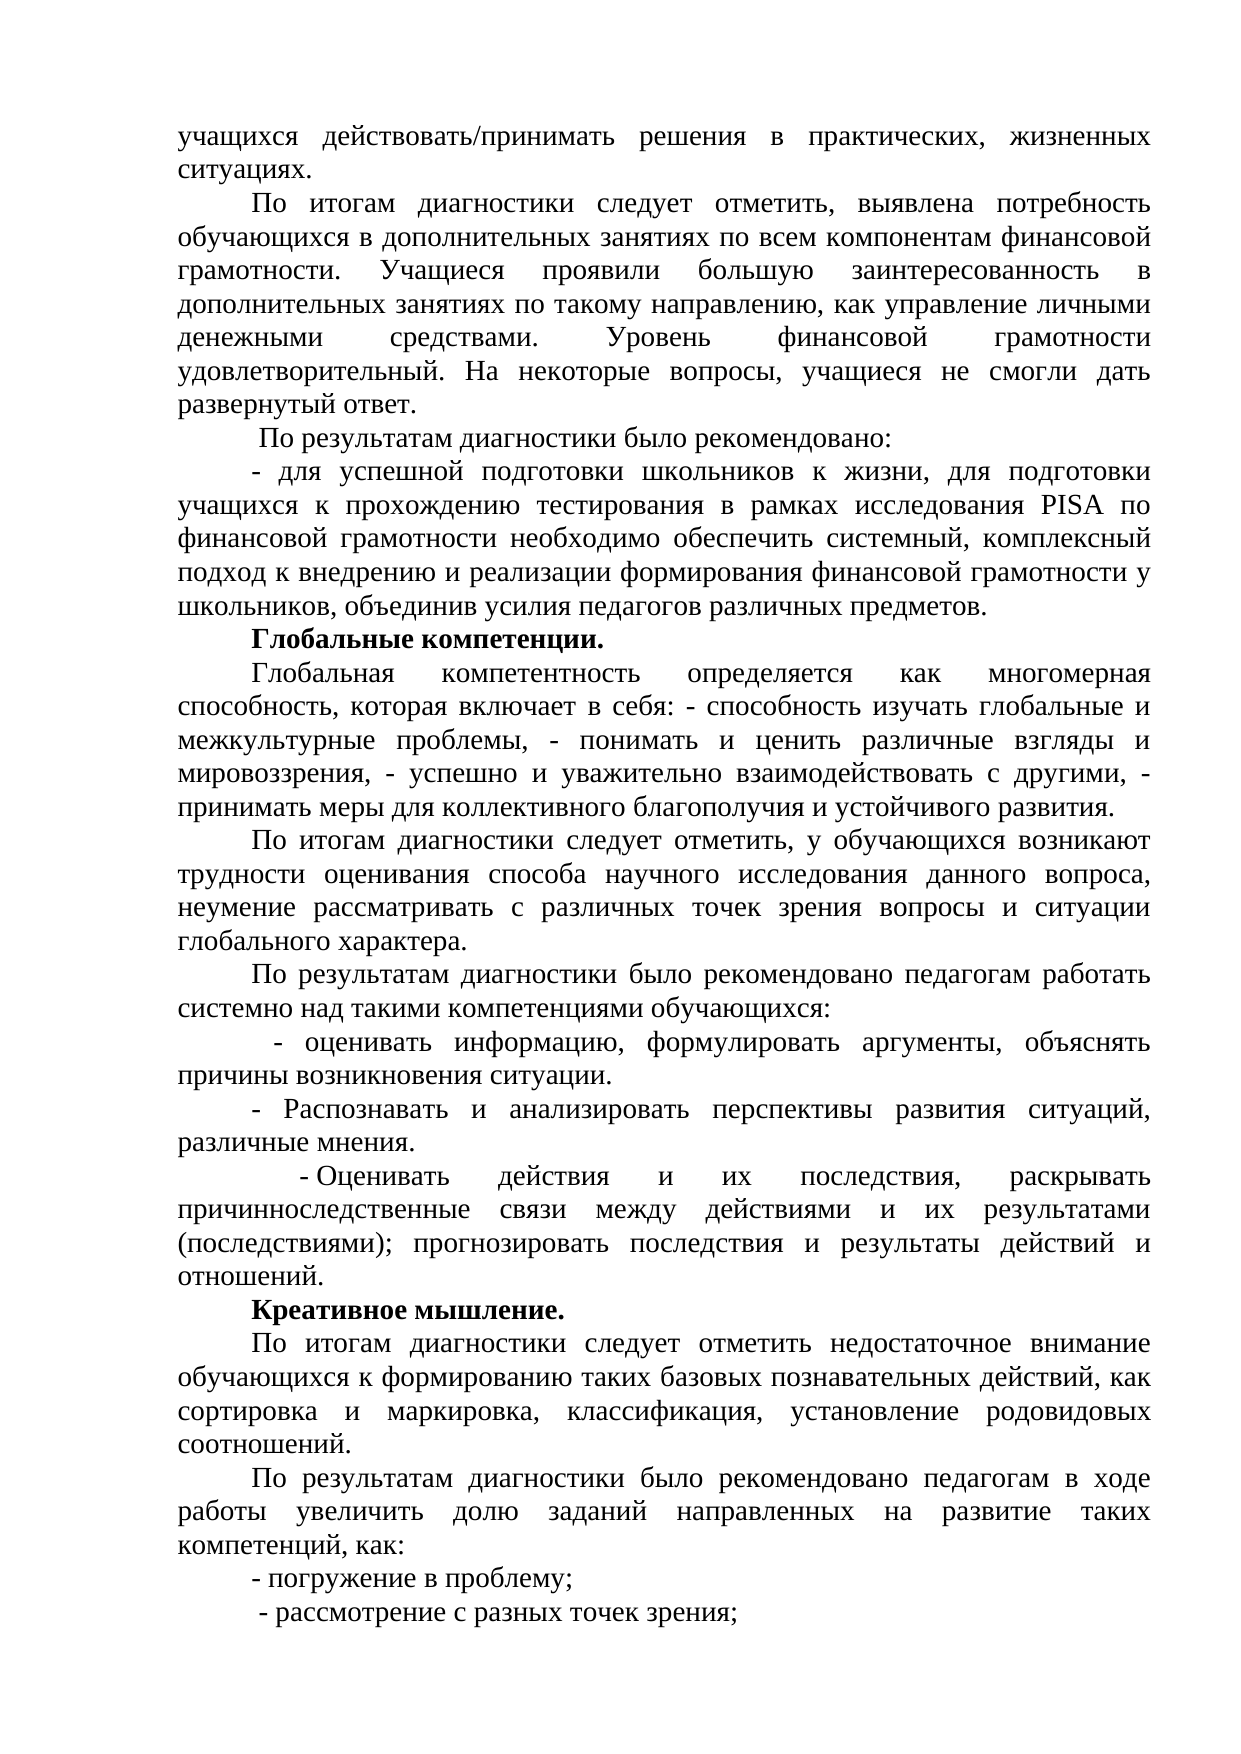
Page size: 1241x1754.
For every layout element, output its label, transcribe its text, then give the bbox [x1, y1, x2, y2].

text Глобальные компетенции. [177, 621, 1152, 655]
text - оценивать информацию, формулировать аргументы, объяснять причины возникновения ситуации. [177, 1024, 1152, 1091]
text Креативное мышление. [177, 1292, 1152, 1326]
text По итогам диагностики следует отметить недостаточное внимание обучающихся к формированию таких базовых познавательных действий, как сортировка и маркировка, классификация, установление родовидовых соотношений. [177, 1326, 1152, 1460]
text - рассмотрение с разных точек зрения; [177, 1594, 1152, 1627]
text - погружение в проблему; [177, 1560, 1152, 1594]
text - для успешной подготовки школьников к жизни, для подготовки учащихся к прохождению тестирования в рамках исследования PISA по финансовой грамотности необходимо обеспечить системный, комплексный подход к внедрению и реализации формирования финансовой грамотности у школьников, объединив усилия педагогов различных предметов. [177, 453, 1152, 621]
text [177, 118, 1152, 185]
text Глобальная компетентность определяется как многомерная способность, которая включает в себя: - способность изучать глобальные и межкультурные проблемы, - понимать и ценить различные взгляды и мировоззрения, - успешно и уважительно взаимодействовать с другими, - принимать меры для коллективного благополучия и устойчивого развития. [177, 655, 1152, 822]
text По результатам диагностики было рекомендовано педагогам работать системно над такими компетенциями обучающихся: [177, 957, 1152, 1024]
text По результатам диагностики было рекомендовано: [177, 420, 1152, 453]
text По итогам диагностики следует отметить, выявлена потребность обучающихся в дополнительных занятиях по всем компонентам финансовой грамотности. Учащиеся проявили большую заинтересованность в дополнительных занятиях по такому направлению, как управление личными денежными средствами. Уровень финансовой грамотности удовлетворительный. На некоторые вопросы, учащиеся не смогли дать развернутый ответ. [177, 185, 1152, 420]
text - Оценивать действия и их последствия, раскрывать причинноследственные связи между действиями и их результатами (последствиями); прогнозировать последствия и результаты действий и отношений. [177, 1158, 1152, 1292]
text - Распознавать и анализировать перспективы развития ситуаций, различные мнения. [177, 1091, 1152, 1158]
text По итогам диагностики следует отметить, у обучающихся возникают трудности оценивания способа научного исследования данного вопроса, неумение рассматривать с различных точек зрения вопросы и ситуации глобального характера. [177, 822, 1152, 957]
text По результатам диагностики было рекомендовано педагогам в ходе работы увеличить долю заданий направленных на развитие таких компетенций, как: [177, 1460, 1152, 1560]
